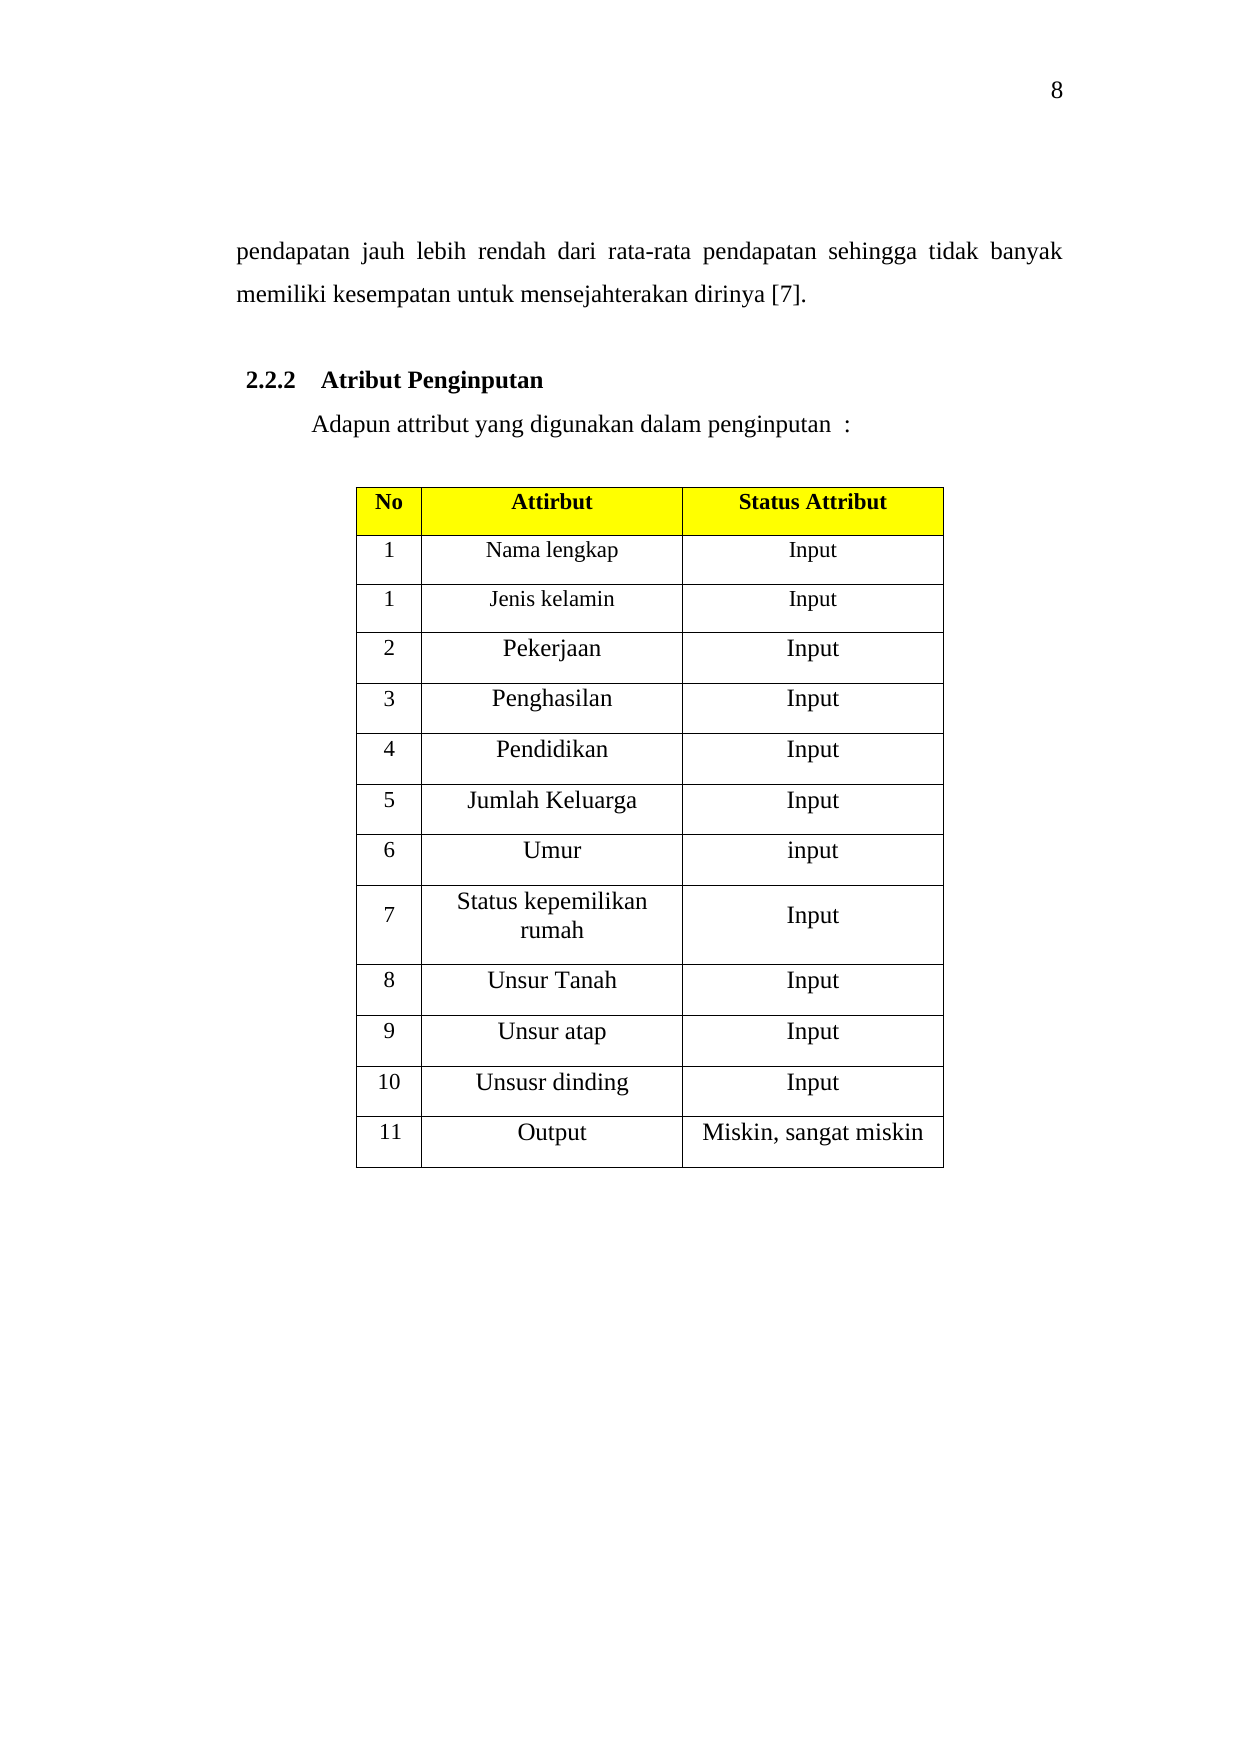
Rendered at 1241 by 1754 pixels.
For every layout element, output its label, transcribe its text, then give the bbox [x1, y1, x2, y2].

table_cell Status kepemilikan rumah [422, 886, 682, 964]
table_cell Umur [422, 835, 682, 885]
table_cell Pendidikan [422, 734, 682, 784]
table_cell Unsusr dinding [422, 1067, 682, 1116]
table_cell Penghasilan [422, 684, 682, 733]
table_cell 9 [357, 1016, 421, 1066]
table_cell Jumlah Keluarga [422, 785, 682, 834]
table_cell 10 [357, 1067, 421, 1116]
table_cell Input [683, 965, 943, 1015]
table_cell Output [422, 1117, 682, 1167]
table_cell Input [683, 633, 943, 682]
table_header No [357, 488, 421, 535]
table_cell Input [683, 536, 943, 583]
table_cell Unsur Tanah [422, 965, 682, 1015]
table_cell Unsur atap [422, 1016, 682, 1066]
table_cell 2 [357, 633, 421, 682]
table_cell Input [683, 1016, 943, 1066]
table_cell Pekerjaan [422, 633, 682, 682]
table_cell 6 [357, 835, 421, 885]
subtitle 2.2.2 Atribut Penginputan [246, 366, 1063, 394]
table_cell 8 [357, 965, 421, 1015]
table_cell Input [683, 734, 943, 784]
table_cell Input [683, 886, 943, 964]
text Adapun attribut yang digunakan dalam penginputan : [311, 409, 1063, 437]
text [236, 236, 1063, 308]
table_cell 7 [357, 886, 421, 964]
table_cell 11 [357, 1117, 421, 1167]
table_cell 1 [357, 585, 421, 632]
table_cell 1 [357, 536, 421, 583]
table_cell Miskin, sangat miskin [683, 1117, 943, 1167]
table_cell Input [683, 684, 943, 733]
table_cell Input [683, 1067, 943, 1116]
table_cell Nama lengkap [422, 536, 682, 583]
table_cell 4 [357, 734, 421, 784]
table_header Attirbut [422, 488, 682, 535]
table_cell 3 [357, 684, 421, 733]
table_cell input [683, 835, 943, 885]
table_cell Input [683, 785, 943, 834]
table_cell Input [683, 585, 943, 632]
table_header Status Attribut [683, 488, 943, 535]
table_cell Jenis kelamin [422, 585, 682, 632]
table_cell 5 [357, 785, 421, 834]
